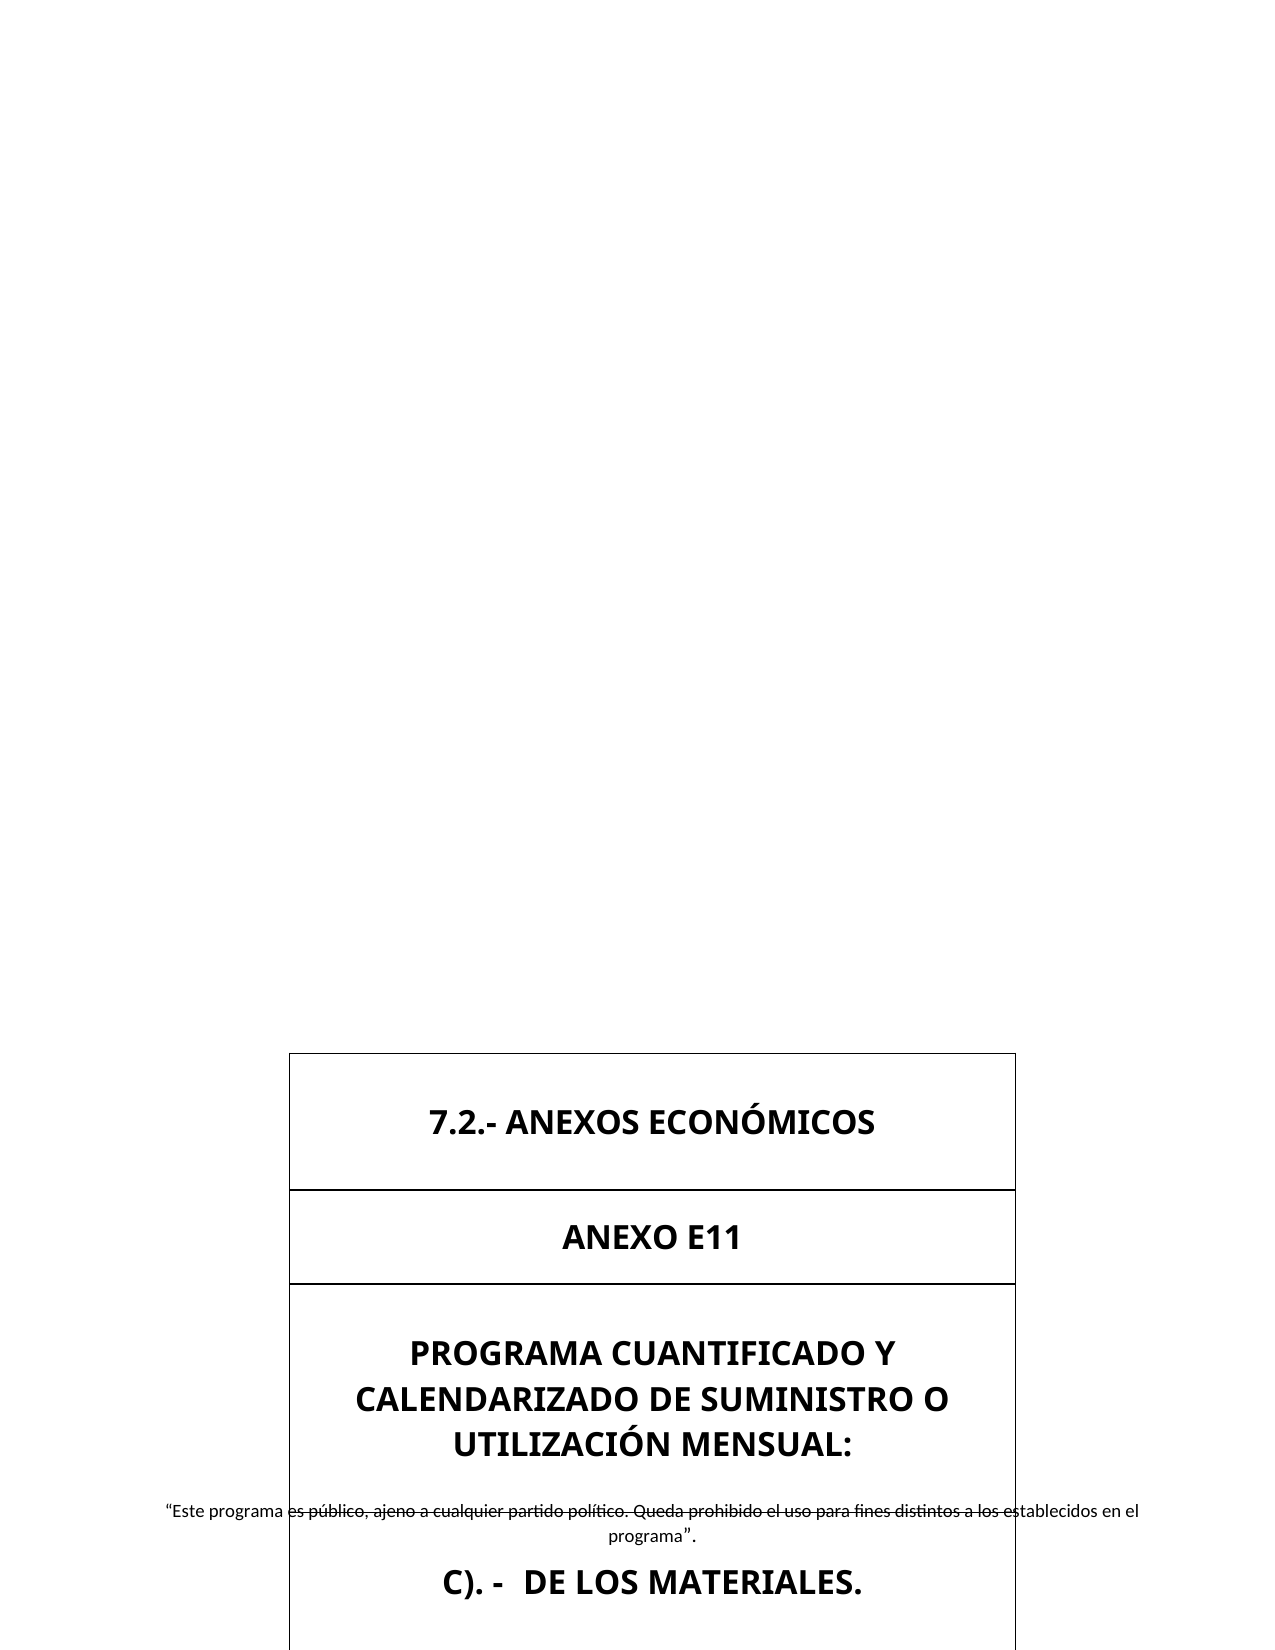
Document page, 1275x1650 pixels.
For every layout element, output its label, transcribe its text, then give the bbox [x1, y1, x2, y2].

table_header 7.2.- ANEXOS ECONÓMICOS [290, 1054, 1015, 1189]
table_cell PROGRAMA CUANTIFICADO Y CALENDARIZADO DE SUMINISTRO O UTILIZACIÓN MENSUAL: [290, 1285, 1015, 1512]
table_cell C). - DE LOS MATERIALES. [290, 1513, 1015, 1649]
table_cell ANEXO E11 [290, 1191, 1015, 1283]
